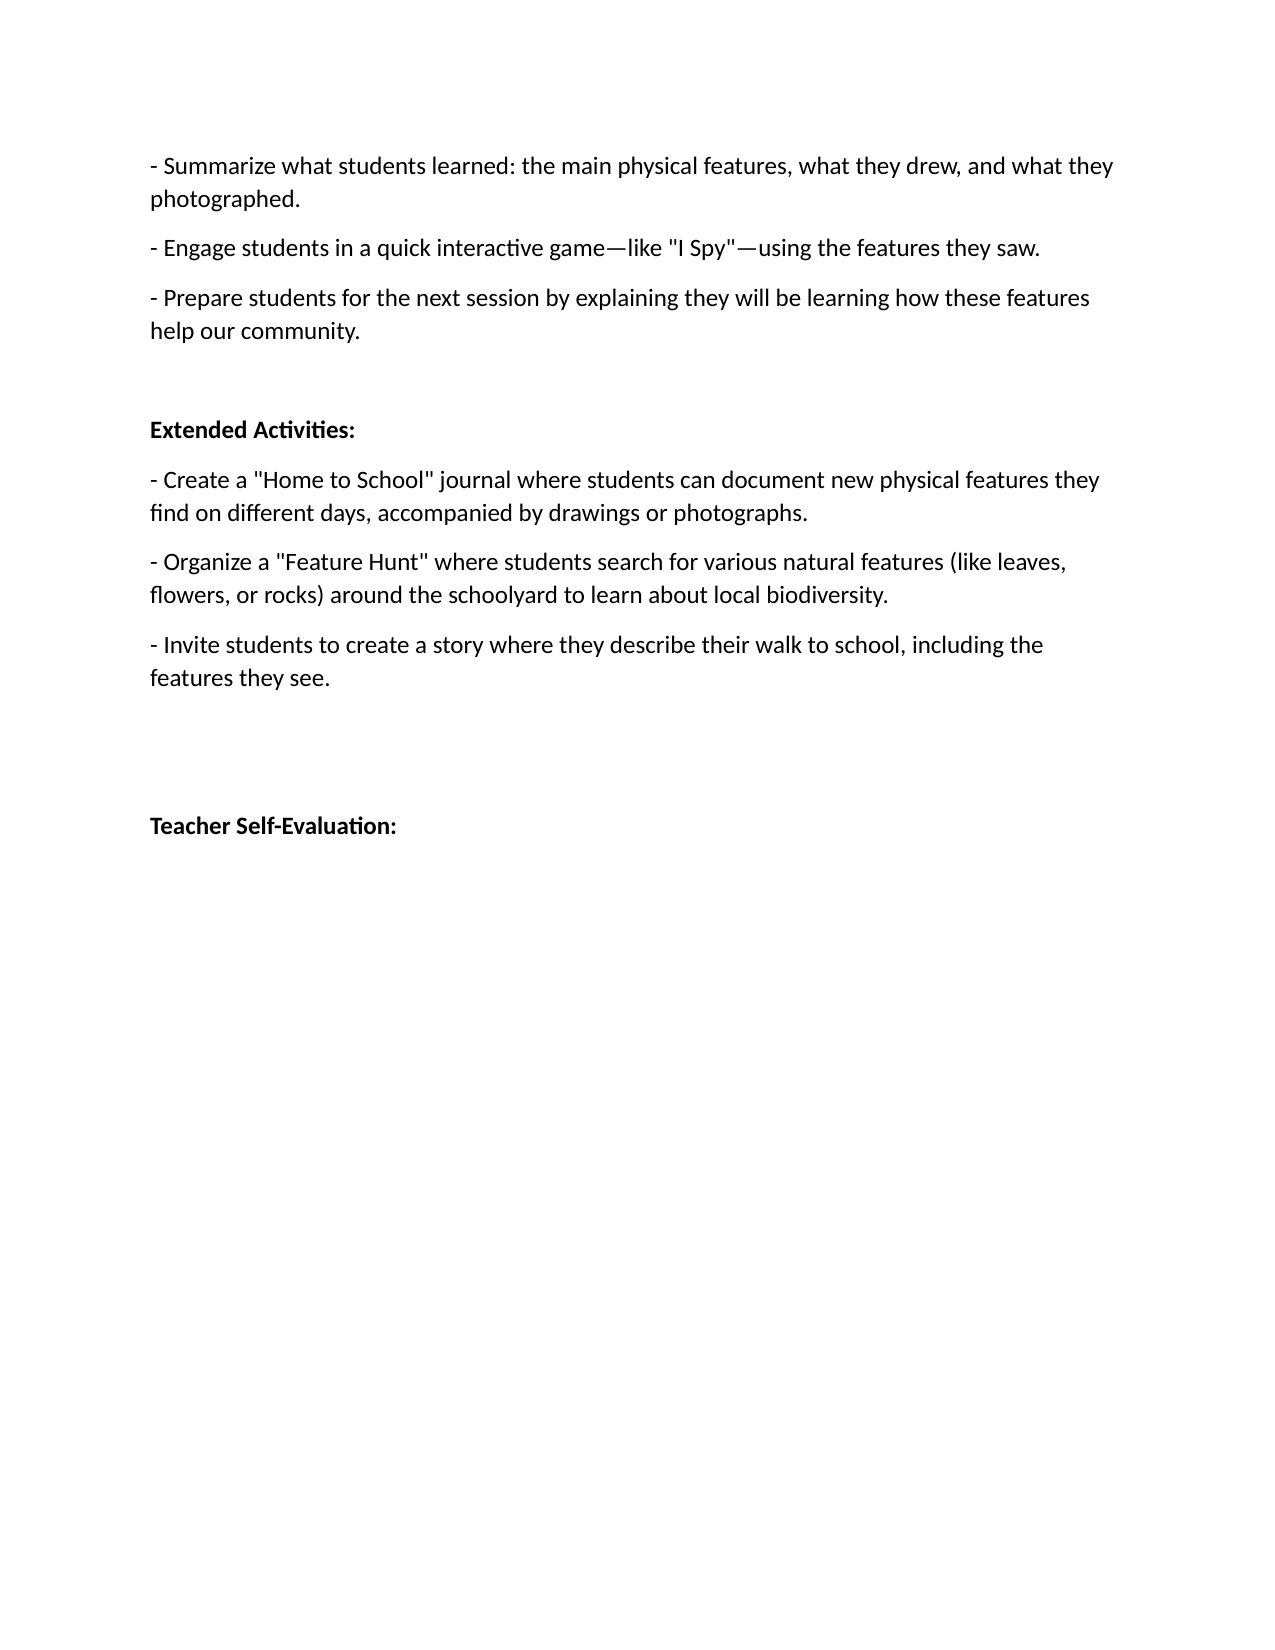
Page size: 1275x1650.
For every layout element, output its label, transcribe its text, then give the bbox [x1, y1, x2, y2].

text Teacher Self-Evaluation: [150, 810, 1125, 841]
text - Prepare students for the next session by explaining they will be learning how these features help our community. [150, 282, 1125, 346]
text - Create a "Home to School" journal where students can document new physical features they find on different days, accompanied by drawings or photographs. [150, 464, 1125, 527]
text Extended Activities: [150, 414, 1125, 445]
text - Summarize what students learned: the main physical features, what they drew, and what they photographed. [150, 150, 1125, 213]
text - Engage students in a quick interactive game—like "I Spy"—using the features they saw. [150, 232, 1125, 263]
text - Organize a "Feature Hunt" where students search for various natural features (like leaves, flowers, or rocks) around the schoolyard to learn about local biodiversity. [150, 546, 1125, 610]
text - Invite students to create a story where they describe their walk to school, including the features they see. [150, 629, 1125, 692]
